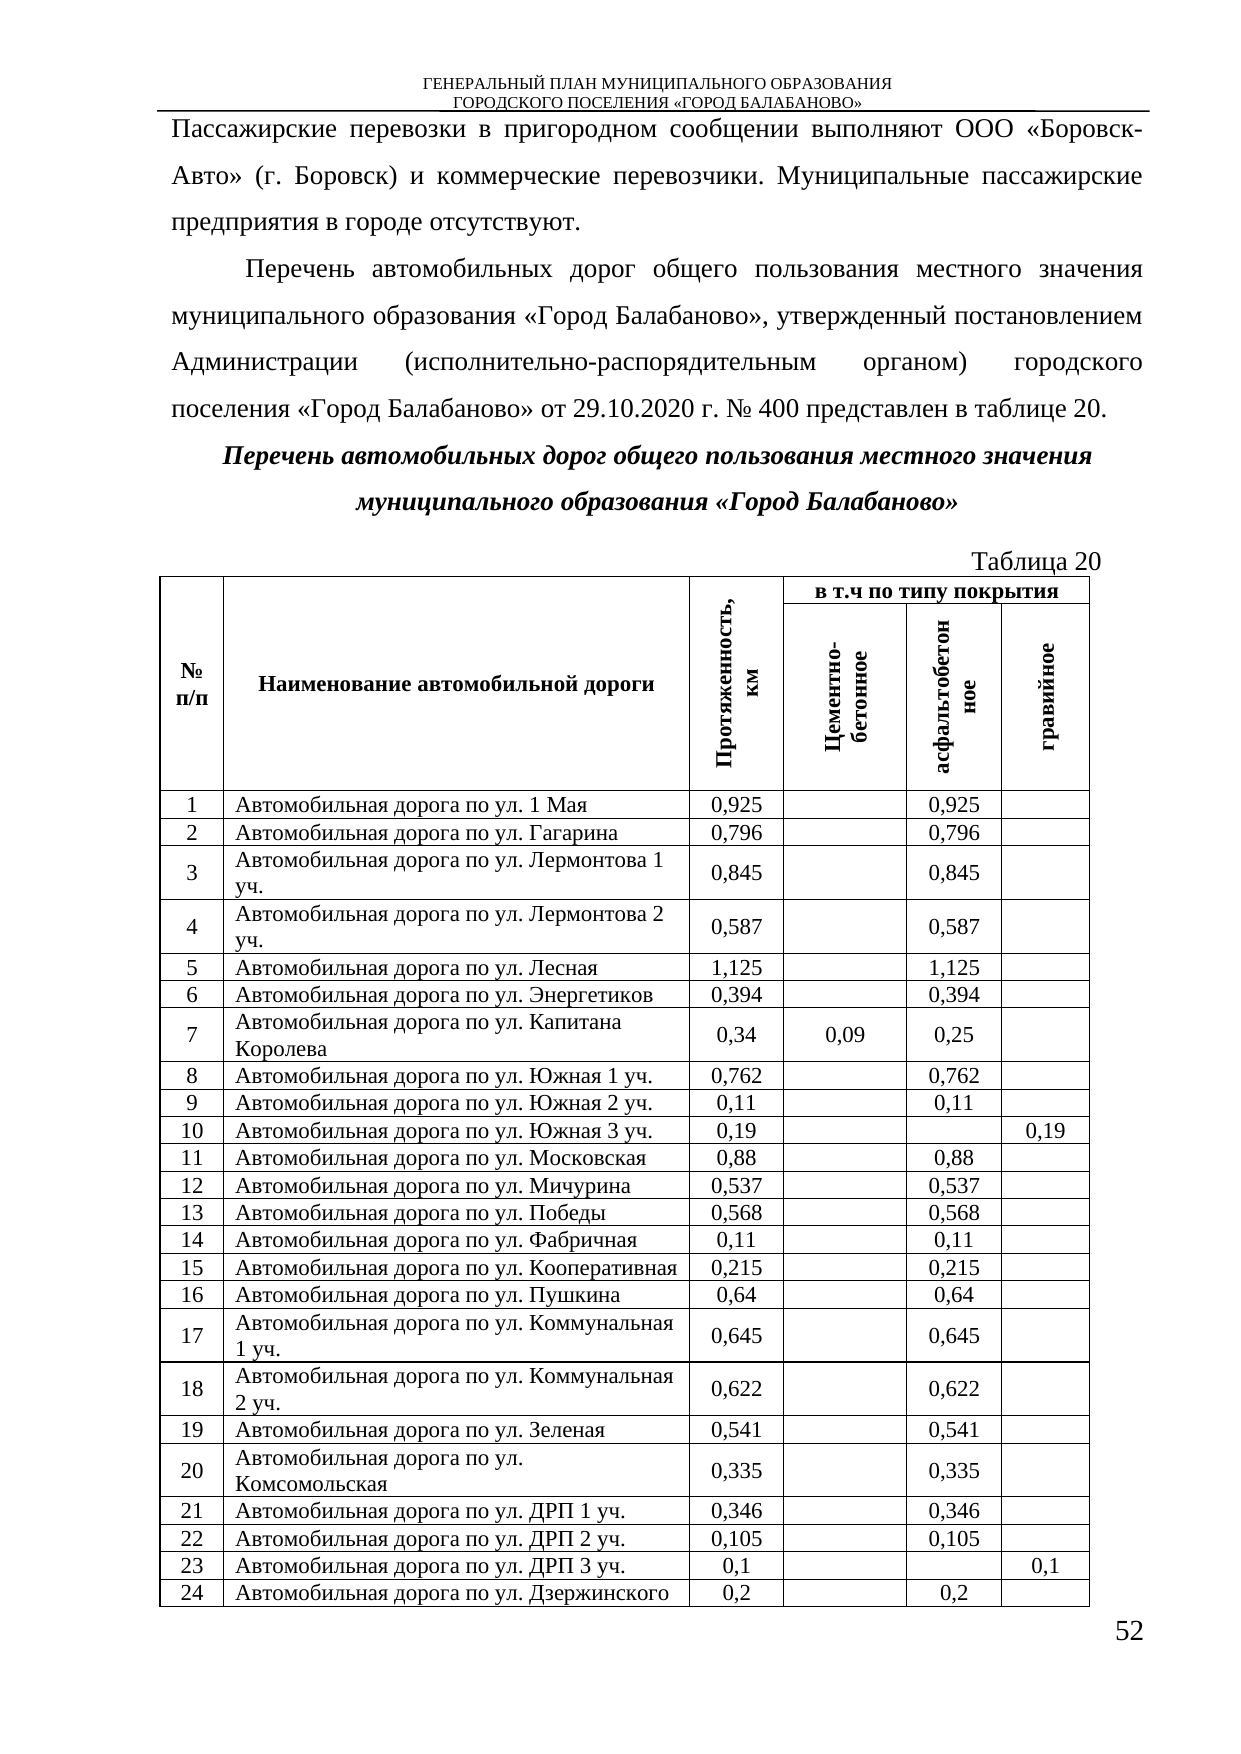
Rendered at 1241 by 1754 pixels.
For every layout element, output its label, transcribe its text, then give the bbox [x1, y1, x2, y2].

table_cell [1002, 1254, 1089, 1280]
table_cell 0,335 [690, 1444, 783, 1496]
table_cell [784, 954, 906, 980]
table_cell [1002, 1309, 1089, 1361]
table_cell Автомобильная дорога по ул. Южная 1 уч. [224, 1062, 689, 1088]
table_cell 0,11 [907, 1226, 1001, 1253]
table_cell 9 [161, 1090, 223, 1116]
table_cell [784, 900, 906, 952]
table_cell Автомобильная дорога по ул. Лермонтова 1 уч. [224, 846, 689, 899]
table_cell Автомобильная дорога по ул. Зеленая [224, 1416, 689, 1442]
table_cell 4 [161, 900, 223, 952]
table_cell [1002, 819, 1089, 845]
table_cell Автомобильная дорога по ул. ДРП 2 уч. [224, 1525, 689, 1551]
table_cell 0,645 [907, 1309, 1001, 1361]
table_cell [1002, 1226, 1089, 1253]
table_cell 0,19 [1002, 1117, 1089, 1143]
table_cell Автомобильная дорога по ул. Кооперативная [224, 1254, 689, 1280]
table_cell Автомобильная дорога по ул. 1 Мая [224, 791, 689, 818]
table_cell Автомобильная дорога по ул. Коммунальная 2 уч. [224, 1363, 689, 1415]
table_cell 0,2 [690, 1580, 783, 1606]
table_cell 0,587 [690, 900, 783, 952]
table_cell 0,346 [907, 1497, 1001, 1524]
table_cell [784, 1062, 906, 1088]
table_header № п/п [161, 577, 223, 790]
table_cell [784, 1226, 906, 1253]
table_cell 0,541 [690, 1416, 783, 1442]
table_cell [784, 1281, 906, 1308]
table_header Протяженность, км [690, 577, 783, 790]
table_cell 0,568 [907, 1199, 1001, 1225]
table_cell 0,1 [690, 1552, 783, 1578]
table_cell 1 [161, 791, 223, 818]
table_cell 0,09 [784, 1008, 906, 1061]
table_cell Автомобильная дорога по ул. Победы [224, 1199, 689, 1225]
table_cell 1,125 [690, 954, 783, 980]
table_cell 0,537 [907, 1172, 1001, 1198]
table_header в т.ч по типу покрытия [784, 577, 1089, 603]
table_cell Автомобильная дорога по ул. Коммунальная 1 уч. [224, 1309, 689, 1361]
table_cell Автомобильная дорога по ул. Мичурина [224, 1172, 689, 1198]
table_cell гравийное [1002, 604, 1089, 790]
table_cell 0,394 [907, 981, 1001, 1007]
text Таблица 20 [171, 545, 1102, 576]
table_cell [784, 1144, 906, 1171]
table_cell [1002, 954, 1089, 980]
table_cell Автомобильная дорога по ул. Фабричная [224, 1226, 689, 1253]
table_cell [1002, 1172, 1089, 1198]
table_cell 0,796 [690, 819, 783, 845]
text Перечень автомобильных дорог общего пользования местного значения муниципального образования «Город Балабаново», утвержденный постановлением Администрации (исполнительно-распорядительным органом) городского поселения «Город Балабаново» от 29.10.2020 г. № 400 представлен в таблице 20. [171, 252, 1144, 423]
table_cell 0,19 [690, 1117, 783, 1143]
table_cell [1002, 846, 1089, 899]
table_cell 0,2 [907, 1580, 1001, 1606]
table_cell [784, 1309, 906, 1361]
table_cell [1002, 1090, 1089, 1116]
table_cell Автомобильная дорога по ул. Лермонтова 2 уч. [224, 900, 689, 952]
table_cell 0,394 [690, 981, 783, 1007]
table_cell 0,88 [690, 1144, 783, 1171]
table_cell 0,762 [690, 1062, 783, 1088]
table_cell 0,568 [690, 1199, 783, 1225]
table_cell [1002, 1199, 1089, 1225]
table_cell [1002, 1525, 1089, 1551]
table_cell 0,11 [907, 1090, 1001, 1116]
table_cell [1002, 981, 1089, 1007]
table_cell [784, 791, 906, 818]
table_cell [784, 819, 906, 845]
table_cell Автомобильная дорога по ул. Капитана Королева [224, 1008, 689, 1061]
table_cell [907, 1552, 1001, 1578]
table_cell 13 [161, 1199, 223, 1225]
table_cell [1002, 1062, 1089, 1088]
table_cell 0,587 [907, 900, 1001, 952]
table_cell 5 [161, 954, 223, 980]
table_cell [1002, 791, 1089, 818]
table_cell 0,215 [907, 1254, 1001, 1280]
table_cell 0,346 [690, 1497, 783, 1524]
table_cell Цементно-бетонное [784, 604, 906, 790]
table_cell Автомобильная дорога по ул. Южная 3 уч. [224, 1117, 689, 1143]
table_cell 12 [161, 1172, 223, 1198]
table_cell [1002, 1444, 1089, 1496]
table_cell [784, 1172, 906, 1198]
table_cell [1002, 900, 1089, 952]
table_cell 15 [161, 1254, 223, 1280]
table_cell [784, 1497, 906, 1524]
table_cell 22 [161, 1525, 223, 1551]
table_cell [784, 981, 906, 1007]
table_header Наименование автомобильной дороги [224, 577, 689, 790]
table_cell 0,845 [690, 846, 783, 899]
table_cell Автомобильная дорога по ул. Пушкина [224, 1281, 689, 1308]
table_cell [224, 1580, 689, 1606]
table_cell 16 [161, 1281, 223, 1308]
table_cell [784, 1254, 906, 1280]
table_cell 21 [161, 1497, 223, 1524]
table_cell [907, 1117, 1001, 1143]
table_cell 0,622 [907, 1363, 1001, 1415]
table_cell 0,762 [907, 1062, 1001, 1088]
table_cell [1002, 1008, 1089, 1061]
table_cell Автомобильная дорога по ул. ДРП 3 уч. [224, 1552, 689, 1578]
table_cell [784, 1363, 906, 1415]
table_cell 0,11 [690, 1090, 783, 1116]
table_cell 0,25 [907, 1008, 1001, 1061]
table_cell 0,11 [690, 1226, 783, 1253]
table_cell 0,105 [690, 1525, 783, 1551]
table_cell Автомобильная дорога по ул. Энергетиков [224, 981, 689, 1007]
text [171, 112, 1144, 237]
table_cell [784, 1199, 906, 1225]
table_cell 0,64 [907, 1281, 1001, 1308]
table_cell [784, 1090, 906, 1116]
table_cell 0,541 [907, 1416, 1001, 1442]
table_cell 0,1 [1002, 1552, 1089, 1578]
table_cell Автомобильная дорога по ул. ДРП 1 уч. [224, 1497, 689, 1524]
table_cell 0,925 [907, 791, 1001, 818]
table_cell [784, 1117, 906, 1143]
table_cell [1002, 1580, 1089, 1606]
table_cell 0,64 [690, 1281, 783, 1308]
table_cell 11 [161, 1144, 223, 1171]
table_cell 0,645 [690, 1309, 783, 1361]
table_cell 0,335 [907, 1444, 1001, 1496]
table_cell 14 [161, 1226, 223, 1253]
text Перечень автомобильных дорог общего пользования местного значения муниципального образования «Город Балабаново» [171, 439, 1144, 517]
table_cell 0,925 [690, 791, 783, 818]
table_cell 10 [161, 1117, 223, 1143]
table_cell Автомобильная дорога по ул. Южная 2 уч. [224, 1090, 689, 1116]
table_cell 0,796 [907, 819, 1001, 845]
table_cell 19 [161, 1416, 223, 1442]
table_cell Автомобильная дорога по ул. Комсомольская [224, 1444, 689, 1496]
table_cell [1002, 1416, 1089, 1442]
table_cell 24 [161, 1580, 223, 1606]
table_cell 1,125 [907, 954, 1001, 980]
table_cell [784, 1525, 906, 1551]
table_cell 0,537 [690, 1172, 783, 1198]
table_cell 20 [161, 1444, 223, 1496]
table_cell [784, 1580, 906, 1606]
table_cell 18 [161, 1363, 223, 1415]
table_cell Автомобильная дорога по ул. Московская [224, 1144, 689, 1171]
table_cell асфальтобетонное [907, 604, 1001, 790]
table_cell 7 [161, 1008, 223, 1061]
table_cell 2 [161, 819, 223, 845]
table_cell 0,105 [907, 1525, 1001, 1551]
table_cell 3 [161, 846, 223, 899]
table_cell 6 [161, 981, 223, 1007]
table_cell 17 [161, 1309, 223, 1361]
table_cell 8 [161, 1062, 223, 1088]
table_cell 23 [161, 1552, 223, 1578]
table_cell 0,845 [907, 846, 1001, 899]
table_cell [784, 1552, 906, 1578]
table_cell [784, 1416, 906, 1442]
table_cell [784, 1444, 906, 1496]
table_cell 0,215 [690, 1254, 783, 1280]
table_cell [1002, 1281, 1089, 1308]
table_cell [784, 846, 906, 899]
table_cell Автомобильная дорога по ул. Гагарина [224, 819, 689, 845]
table_cell [1002, 1144, 1089, 1171]
table_cell Автомобильная дорога по ул. Лесная [224, 954, 689, 980]
table_cell 0,88 [907, 1144, 1001, 1171]
table_cell 0,34 [690, 1008, 783, 1061]
table_cell 0,622 [690, 1363, 783, 1415]
table_cell [1002, 1497, 1089, 1524]
table_cell [1002, 1363, 1089, 1415]
